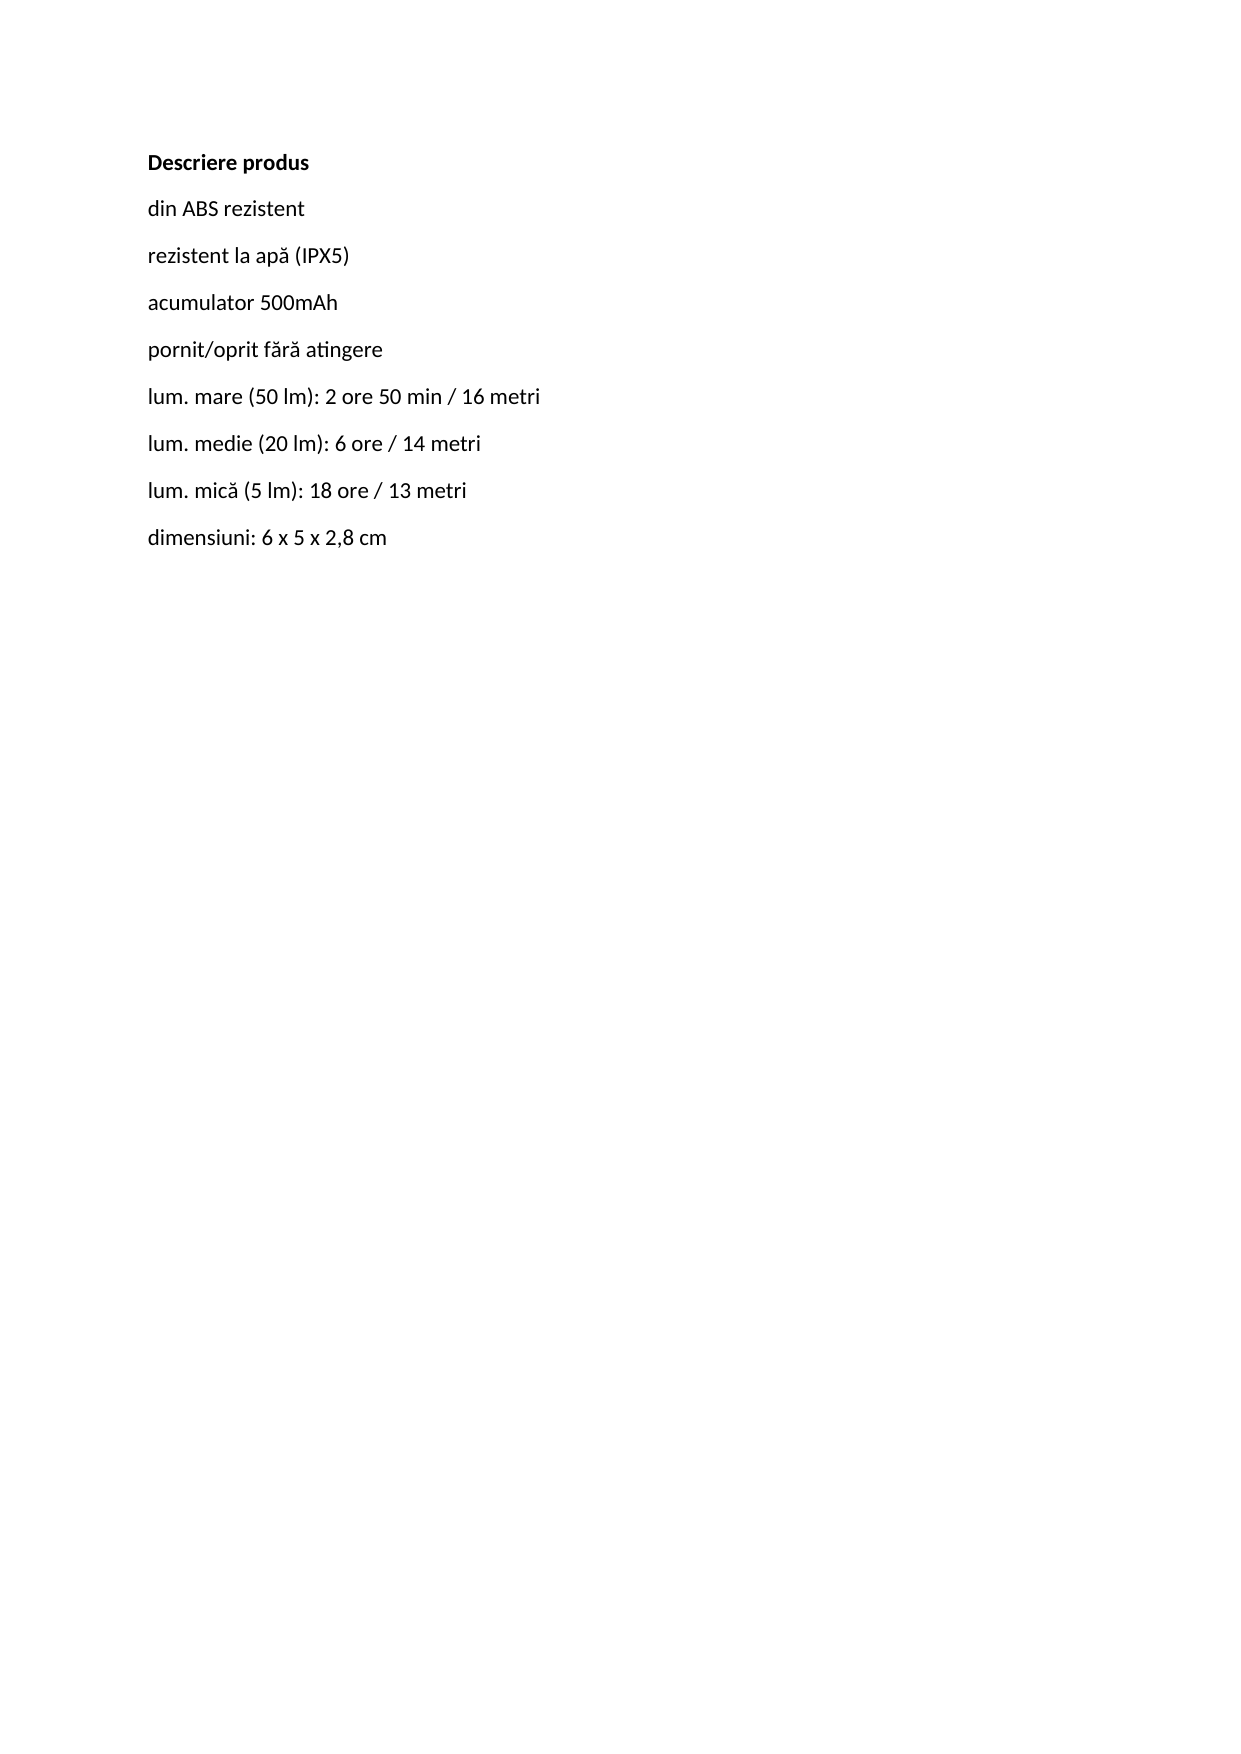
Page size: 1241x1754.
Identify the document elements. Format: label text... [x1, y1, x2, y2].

text acumulator 500mAh [148, 288, 1093, 316]
text lum. mică (5 lm): 18 ore / 13 metri [148, 476, 1093, 504]
text rezistent la apă (IPX5) [148, 241, 1093, 269]
text pornit/oprit fără atingere [148, 335, 1093, 363]
text lum. medie (20 lm): 6 ore / 14 metri [148, 429, 1093, 457]
text dimensiuni: 6 x 5 x 2,8 cm [148, 523, 1093, 551]
text Descriere produs [148, 148, 1093, 176]
text din ABS rezistent [148, 194, 1093, 222]
text lum. mare (50 lm): 2 ore 50 min / 16 metri [148, 382, 1093, 410]
